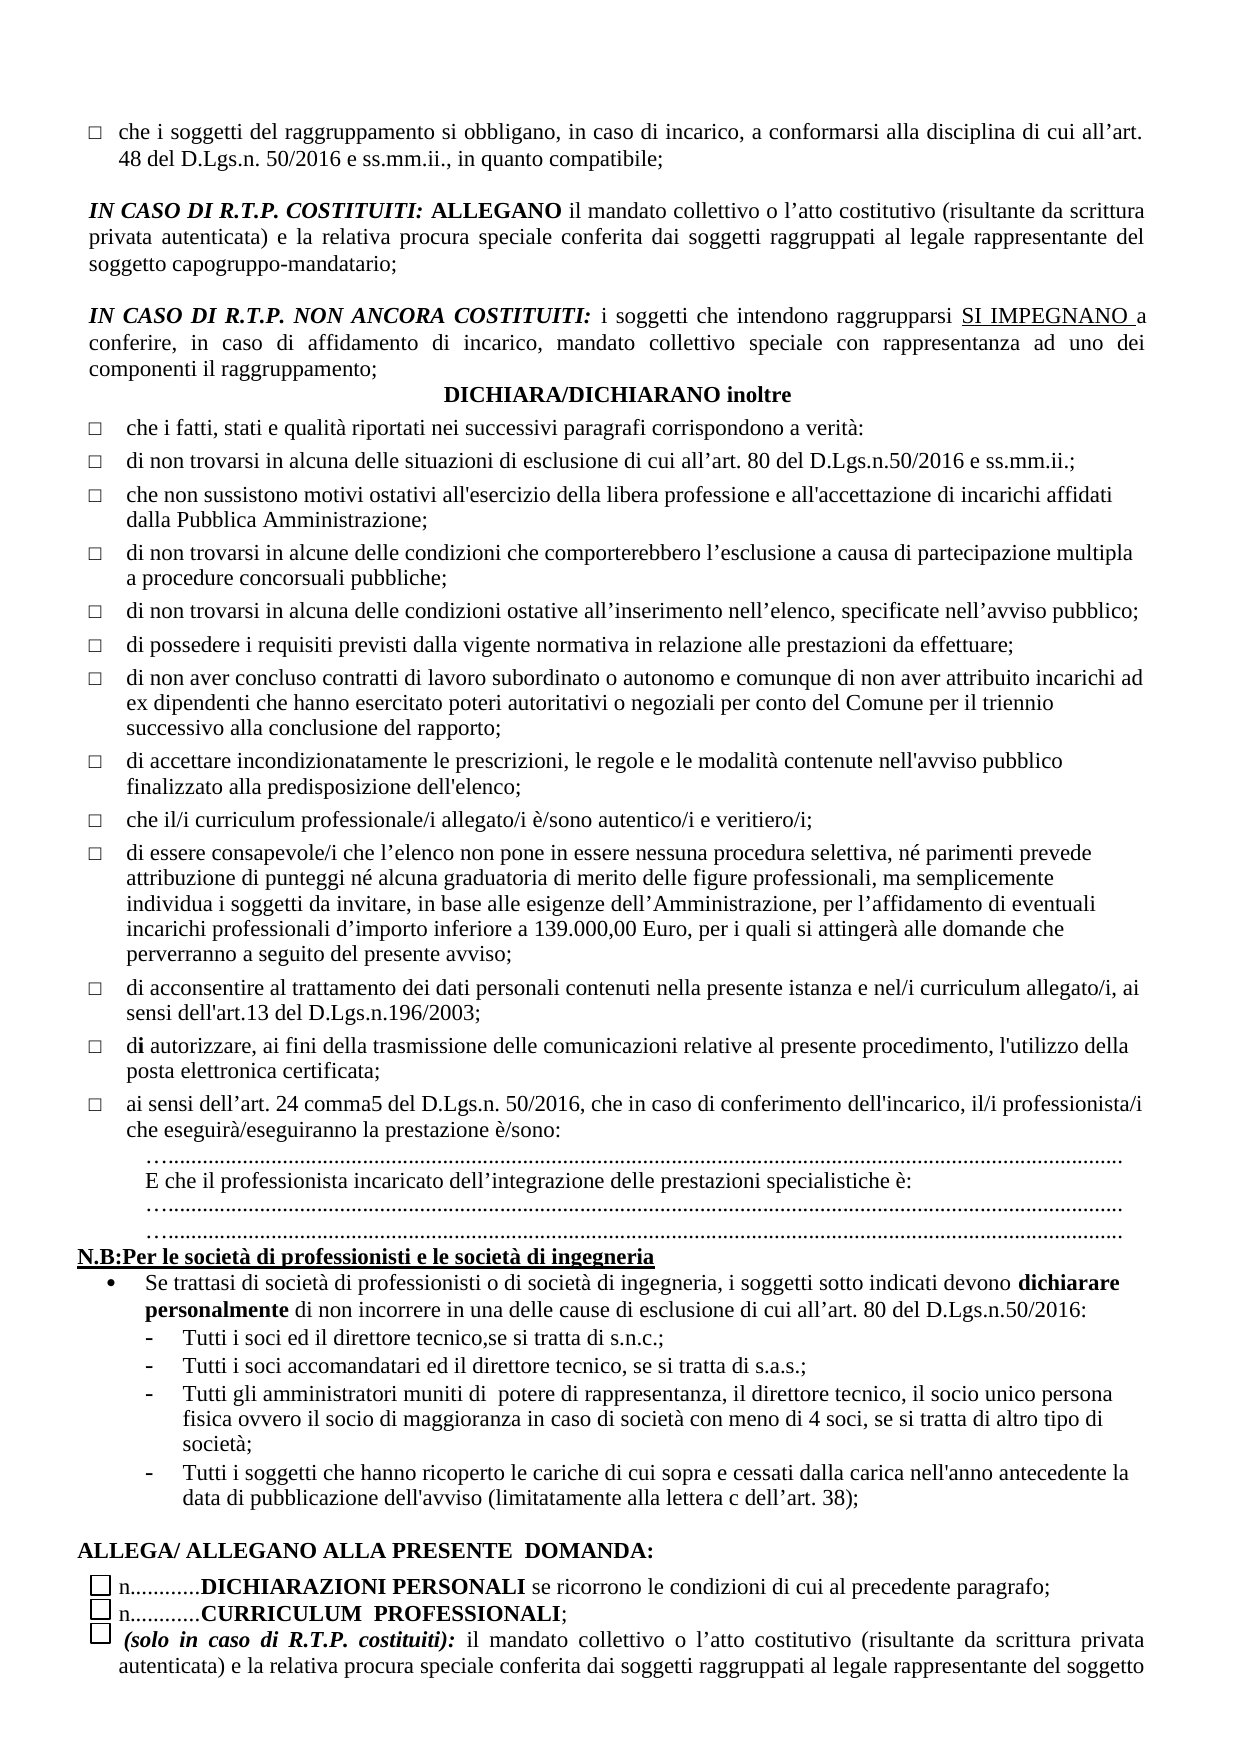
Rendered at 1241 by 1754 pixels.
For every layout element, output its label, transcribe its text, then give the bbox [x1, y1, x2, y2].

subtitle N.B:Per le società di professionisti e le società di ingegneria [77, 1243, 1090, 1269]
list di accettare incondizionatamente le prescrizioni, le regole e le modalità contenute nell'avviso pubblico finalizzato alla predisposizione dell'elenco; [89, 749, 1147, 799]
list Tutti i soggetti che hanno ricoperto le cariche di cui sopra e cessati dalla carica nell'anno antecedente la data di pubblicazione dell'avviso (limitatamente alla lettera c dell’art. 38); [145, 1458, 1145, 1511]
list di essere consapevole/i che l’elenco non pone in essere nessuna procedura selettiva, né parimenti prevede attribuzione di punteggi né alcuna graduatoria di merito delle figure professionali, ma semplicemente individua i soggetti da invitare, in base alle esigenze dell’Amministrazione, per l’affidamento di eventuali incarichi professionali d’importo inferiore a 139.000,00 Euro, per i quali si attingerà alle domande che perverranno a seguito del presente avviso; [89, 840, 1147, 967]
subtitle DICHIARA/DICHIARANO inoltre [145, 381, 1090, 408]
subtitle ALLEGA/ ALLEGANO ALLA PRESENTE DOMANDA: [77, 1537, 1090, 1564]
list Tutti i soci ed il direttore tecnico,se si tratta di s.n.c.; [145, 1323, 1161, 1351]
list di non trovarsi in alcuna delle condizioni ostative all’inserimento nell’elenco, specificate nell’avviso pubblico; [89, 599, 1147, 624]
list che i soggetti del raggruppamento si obbligano, in caso di incarico, a conformarsi alla disciplina di cui all’art. 48 del D.Lgs.n. 50/2016 e ss.mm.ii., in quanto compatibile; [89, 118, 1145, 171]
text IN CASO DI R.T.P. NON ANCORA COSTITUITI: i soggetti che intendono raggrupparsi SI IMPEGNANO a conferire, in caso di affidamento di incarico, mandato collettivo speciale con rappresentanza ad uno dei componenti il raggruppamento; [89, 302, 1147, 381]
list di acconsentire al trattamento dei dati personali contenuti nella presente istanza e nel/i curriculum allegato/i, ai sensi dell'art.13 del D.Lgs.n.196/2003; [89, 975, 1147, 1025]
list che non sussistono motivi ostativi all'esercizio della libera professione e all'accettazione di incarichi affidati dalla Pubblica Amministrazione; [89, 482, 1147, 532]
list Tutti i soci accomandatari ed il direttore tecnico, se si tratta di s.a.s.; [145, 1351, 1161, 1379]
list di non trovarsi in alcuna delle situazioni di esclusione di cui all’art. 80 del D.Lgs.n.50/2016 e ss.mm.ii.; [89, 449, 1147, 474]
list che il/i curriculum professionale/i allegato/i è/sono autentico/i e veritiero/i; [89, 807, 1147, 832]
list che i fatti, stati e qualità riportati nei successivi paragrafi corrispondono a verità: [89, 416, 1147, 441]
list ai sensi dell’art. 24 comma5 del D.Lgs.n. 50/2016, che in caso di conferimento dell'incarico, il/i professionista/i che eseguirà/eseguiranno la prestazione è/sono: [89, 1092, 1147, 1142]
text E che il professionista incaricato dell’integrazione delle prestazioni specialistiche è: [145, 1169, 1161, 1193]
list Tutti gli amministratori muniti di potere di rappresentanza, il direttore tecnico, il socio unico persona fisica ovvero il socio di maggioranza in caso di società con meno di 4 soci, se si tratta di altro tipo di società; [145, 1379, 1146, 1457]
subtitle n. CURRICULUM PROFESSIONALI; [118, 1600, 1161, 1626]
list di non aver concluso contratti di lavoro subordinato o autonomo e comunque di non aver attribuito incarichi ad ex dipendenti che hanno esercitato poteri autoritativi o negoziali per conto del Comune per il triennio successivo alla conclusione del rapporto; [89, 665, 1147, 741]
text n. DICHIARAZIONI PERSONALI se ricorrono le condizioni di cui al precedente paragrafo; [118, 1573, 1161, 1600]
list Se trattasi di società di professionisti o di società di ingegneria, i soggetti sotto indicati devono dichiarare personalmente di non incorrere in una delle cause di esclusione di cui all’art. 80 del D.Lgs.n.50/2016: [107, 1269, 1147, 1322]
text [118, 1626, 1146, 1679]
text …....................................................................................................................................................................... [145, 1217, 1161, 1243]
text IN CASO DI R.T.P. COSTITUITI: ALLEGANO il mandato collettivo o l’atto costitutivo (risultante da scrittura privata autenticata) e la relativa procura speciale conferita dai soggetti raggruppati al legale rappresentante del soggetto capogruppo-mandatario; [89, 197, 1146, 276]
list di non trovarsi in alcune delle condizioni che comporterebbero l’esclusione a causa di partecipazione multipla a procedure concorsuali pubbliche; [89, 540, 1147, 591]
list di autorizzare, ai fini della trasmissione delle comunicazioni relative al presente procedimento, l'utilizzo della posta elettronica certificata; [89, 1033, 1147, 1084]
text …....................................................................................................................................................................... [145, 1193, 1161, 1217]
text …....................................................................................................................................................................... [145, 1142, 1161, 1169]
list di possedere i requisiti previsti dalla vigente normativa in relazione alle prestazioni da effettuare; [89, 632, 1147, 657]
